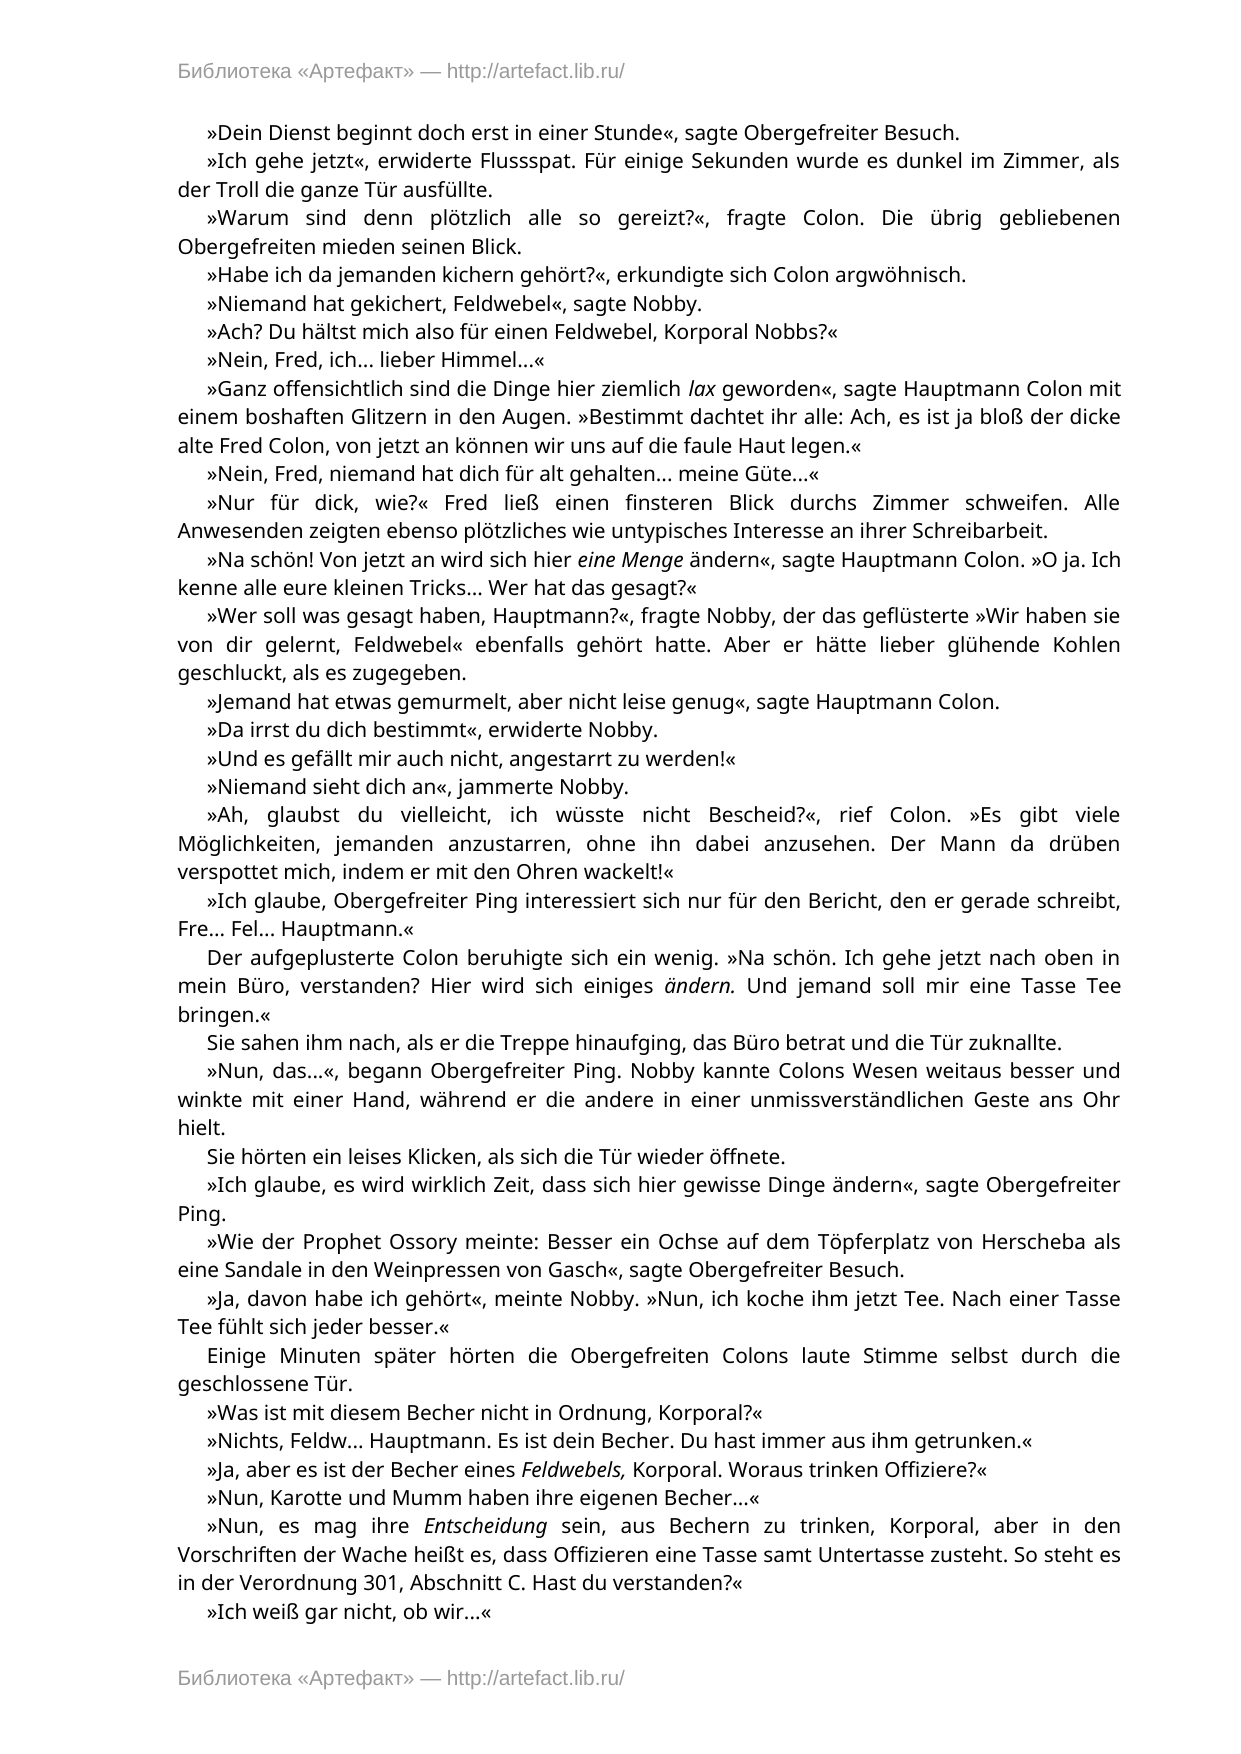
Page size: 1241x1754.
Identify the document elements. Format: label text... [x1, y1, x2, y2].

text »Und es gefällt mir auch nicht, angestarrt zu werden!« [177, 744, 1122, 772]
text »Ich weiß gar nicht, ob wir...« [177, 1597, 1122, 1625]
text »Was ist mit diesem Becher nicht in Ordnung, Korporal?« [177, 1398, 1122, 1426]
text »Nein, Fred, niemand hat dich für alt gehalten... meine Güte...« [177, 459, 1122, 488]
text »Niemand sieht dich an«, jammerte Nobby. [177, 772, 1122, 801]
text »Dein Dienst beginnt doch erst in einer Stunde«, sagte Obergefreiter Besuch. [177, 118, 1122, 147]
text »Nur für dick, wie?« Fred ließ einen finsteren Blick durchs Zimmer schweifen. Alle Anwesenden zeigten ebenso plötzliches wie untypisches Interesse an ihrer Schreibarbeit. [177, 488, 1122, 545]
text »Nun, Karotte und Mumm haben ihre eigenen Becher...« [177, 1483, 1122, 1512]
text »Wie der Prophet Ossory meinte: Besser ein Ochse auf dem Töpferplatz von Herscheba als eine Sandale in den Weinpressen von Gasch«, sagte Obergefreiter Besuch. [177, 1227, 1122, 1284]
text »Ich glaube, es wird wirklich Zeit, dass sich hier gewisse Dinge ändern«, sagte Obergefreiter Ping. [177, 1170, 1122, 1227]
text »Nun, es mag ihre Entscheidung sein, aus Bechern zu trinken, Korporal, aber in den Vorschriften der Wache heißt es, dass Offizieren eine Tasse samt Untertasse zusteht. So steht es in der Verordnung 301, Abschnitt C. Hast du verstanden?« [177, 1512, 1122, 1597]
text »Da irrst du dich bestimmt«, erwiderte Nobby. [177, 715, 1122, 744]
text »Warum sind denn plötzlich alle so gereizt?«, fragte Colon. Die übrig gebliebenen Obergefreiten mieden seinen Blick. [177, 203, 1122, 260]
text »Habe ich da jemanden kichern gehört?«, erkundigte sich Colon argwöhnisch. [177, 260, 1122, 289]
text »Nichts, Feldw... Hauptmann. Es ist dein Becher. Du hast immer aus ihm getrunken.« [177, 1426, 1122, 1455]
text Der aufgeplusterte Colon beruhigte sich ein wenig. »Na schön. Ich gehe jetzt nach oben in mein Büro, verstanden? Hier wird sich einiges ändern. Und jemand soll mir eine Tasse Tee bringen.« [177, 943, 1122, 1028]
text »Na schön! Von jetzt an wird sich hier eine Menge ändern«, sagte Hauptmann Colon. »O ja. Ich kenne alle eure kleinen Tricks... Wer hat das gesagt?« [177, 545, 1122, 602]
text »Wer soll was gesagt haben, Hauptmann?«, fragte Nobby, der das geflüsterte »Wir haben sie von dir gelernt, Feldwebel« ebenfalls gehört hatte. Aber er hätte lieber glühende Kohlen geschluckt, als es zugegeben. [177, 602, 1122, 687]
text »Ah, glaubst du vielleicht, ich wüsste nicht Bescheid?«, rief Colon. »Es gibt viele Möglichkeiten, jemanden anzustarren, ohne ihn dabei anzusehen. Der Mann da drüben verspottet mich, indem er mit den Ohren wackelt!« [177, 801, 1122, 886]
text »Ich gehe jetzt«, erwiderte Flussspat. Für einige Sekunden wurde es dunkel im Zimmer, als der Troll die ganze Tür ausfüllte. [177, 147, 1122, 203]
text »Niemand hat gekichert, Feldwebel«, sagte Nobby. [177, 289, 1122, 317]
text »Ja, davon habe ich gehört«, meinte Nobby. »Nun, ich koche ihm jetzt Tee. Nach einer Tasse Tee fühlt sich jeder besser.« [177, 1284, 1122, 1341]
text »Ganz offensichtlich sind die Dinge hier ziemlich lax geworden«, sagte Hauptmann Colon mit einem boshaften Glitzern in den Augen. »Bestimmt dachtet ihr alle: Ach, es ist ja bloß der dicke alte Fred Colon, von jetzt an können wir uns auf die faule Haut legen.« [177, 374, 1122, 459]
text »Ja, aber es ist der Becher eines Feldwebels, Korporal. Woraus trinken Offiziere?« [177, 1455, 1122, 1483]
text »Jemand hat etwas gemurmelt, aber nicht leise genug«, sagte Hauptmann Colon. [177, 687, 1122, 715]
text »Ich glaube, Obergefreiter Ping interessiert sich nur für den Bericht, den er gerade schreibt, Fre... Fel... Hauptmann.« [177, 886, 1122, 943]
text »Nein, Fred, ich... lieber Himmel...« [177, 346, 1122, 374]
text Sie sahen ihm nach, als er die Treppe hinaufging, das Büro betrat und die Tür zuknallte. [177, 1028, 1122, 1057]
text »Ach? Du hältst mich also für einen Feldwebel, Korporal Nobbs?« [177, 317, 1122, 346]
text »Nun, das...«, begann Obergefreiter Ping. Nobby kannte Colons Wesen weitaus besser und winkte mit einer Hand, während er die andere in einer unmissverständlichen Geste ans Ohr hielt. [177, 1057, 1122, 1142]
text Einige Minuten später hörten die Obergefreiten Colons laute Stimme selbst durch die geschlossene Tür. [177, 1341, 1122, 1398]
text Sie hörten ein leises Klicken, als sich die Tür wieder öffnete. [177, 1142, 1122, 1170]
